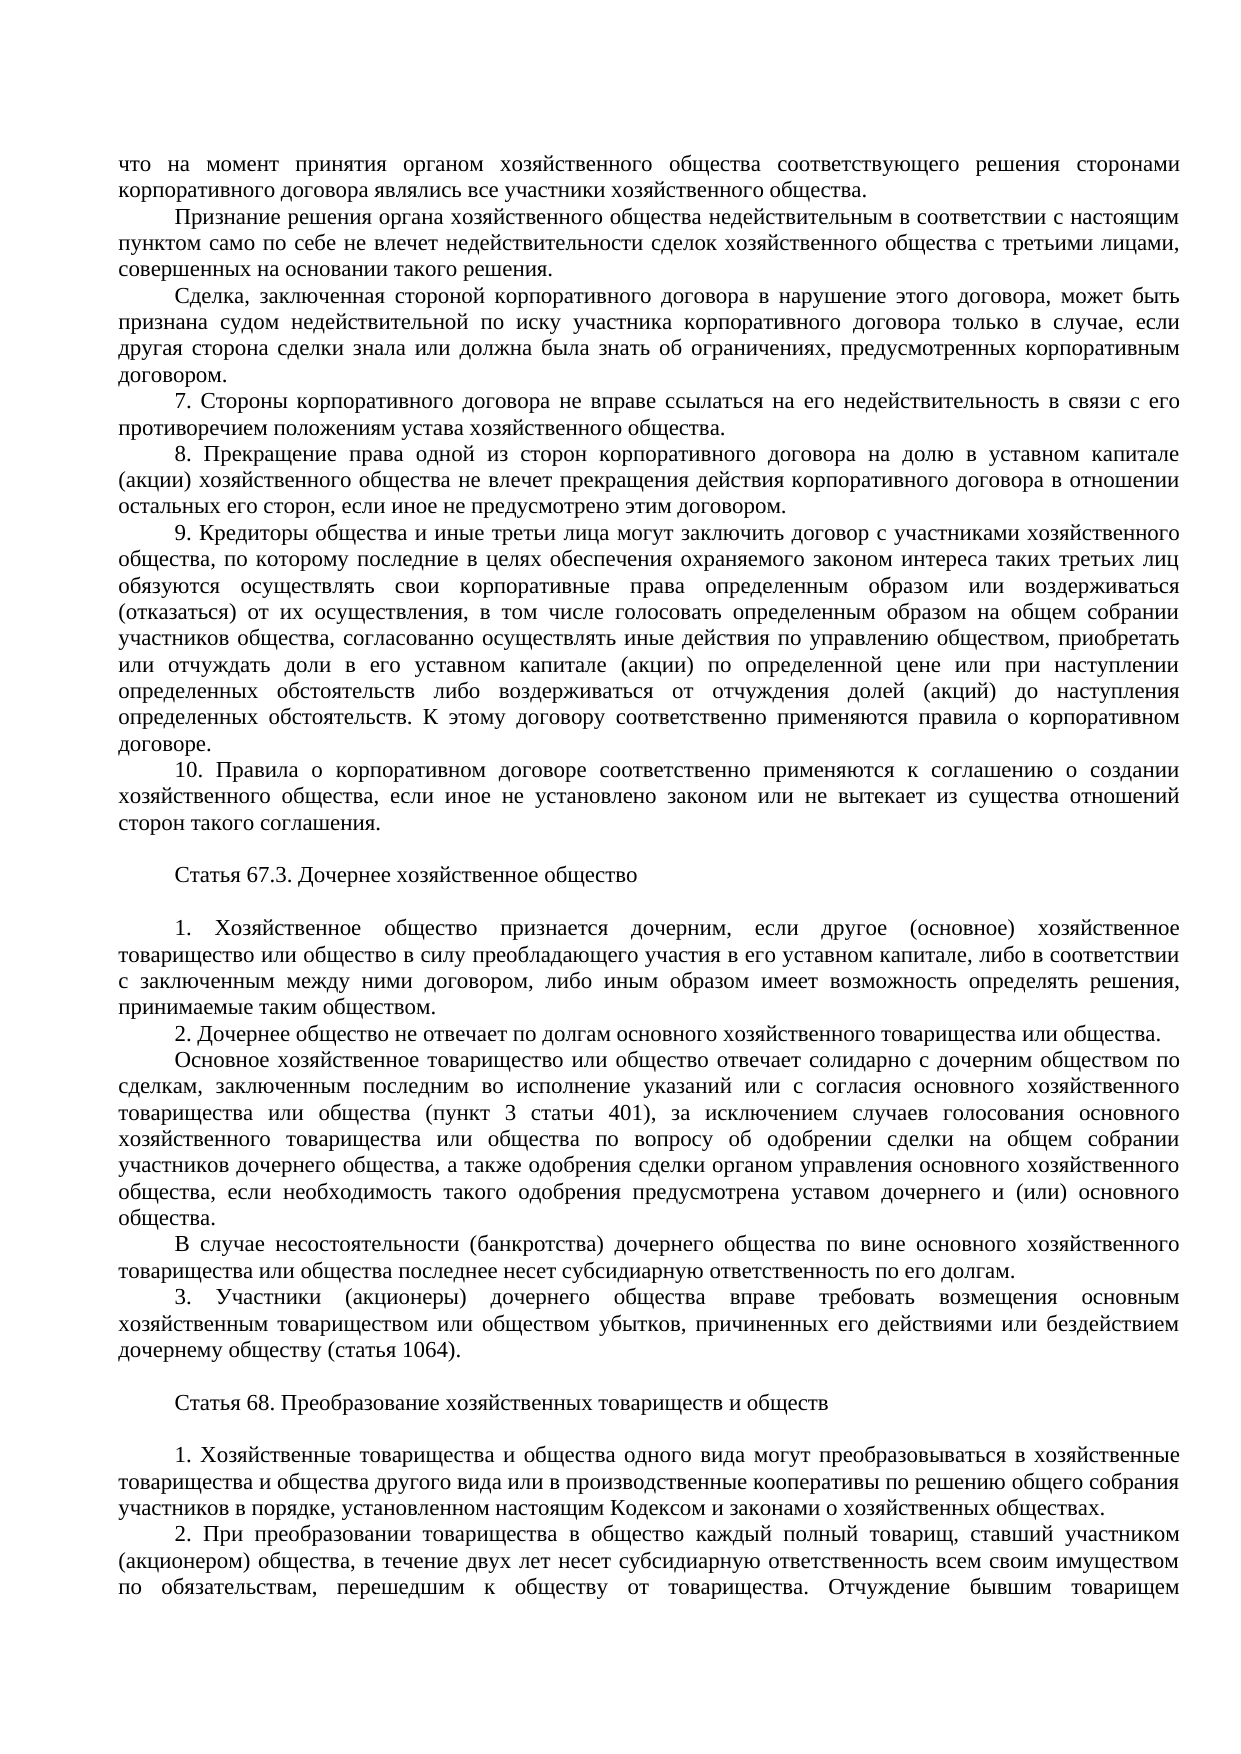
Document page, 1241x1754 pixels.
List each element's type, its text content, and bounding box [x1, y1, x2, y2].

text Основное хозяйственное товарищество или общество отвечает солидарно с дочерним обществом по сделкам, заключенным последним во исполнение указаний или с согласия основного хозяйственного товарищества или общества (пункт 3 статьи 401), за исключением случаев голосования основного хозяйственного товарищества или общества по вопросу об одобрении сделки на общем собрании участников дочернего общества, а также одобрения сделки органом управления основного хозяйственного общества, если необходимость такого одобрения предусмотрена уставом дочернего и (или) основного общества. [118, 1046, 1181, 1231]
text 9. Кредиторы общества и иные третьи лица могут заключить договор с участниками хозяйственного общества, по которому последние в целях обеспечения охраняемого законом интереса таких третьих лиц обязуются осуществлять свои корпоративные права определенным образом или воздерживаться (отказаться) от их осуществления, в том числе голосовать определенным образом на общем собрании участников общества, согласованно осуществлять иные действия по управлению обществом, приобретать или отчуждать доли в его уставном капитале (акции) по определенной цене или при наступлении определенных обстоятельств либо воздерживаться от отчуждения долей (акций) до наступления определенных обстоятельств. К этому договору соответственно применяются правила о корпоративном договоре. [118, 519, 1181, 756]
text 7. Стороны корпоративного договора не вправе ссылаться на его недействительность в связи с его противоречием положениям устава хозяйственного общества. [118, 387, 1181, 440]
text 10. Правила о корпоративном договоре соответственно применяются к соглашению о создании хозяйственного общества, если иное не установлено законом или не вытекает из существа отношений сторон такого соглашения. [118, 756, 1181, 835]
text 3. Участники (акционеры) дочернего общества вправе требовать возмещения основным хозяйственным товариществом или обществом убытков, причиненных его действиями или бездействием дочернему обществу (статья 1064). [118, 1283, 1181, 1362]
text Признание решения органа хозяйственного общества недействительным в соответствии с настоящим пунктом само по себе не влечет недействительности сделок хозяйственного общества с третьими лицами, совершенных на основании такого решения. [118, 203, 1181, 282]
text Статья 67.3. Дочернее хозяйственное общество [118, 862, 1181, 888]
text Сделка, заключенная стороной корпоративного договора в нарушение этого договора, может быть признана судом недействительной по иску участника корпоративного договора только в случае, если другая сторона сделки знала или должна была знать об ограничениях, предусмотренных корпоративным договором. [118, 282, 1181, 387]
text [118, 1520, 1181, 1599]
text 1. Хозяйственные товарищества и общества одного вида могут преобразовываться в хозяйственные товарищества и общества другого вида или в производственные кооперативы по решению общего собрания участников в порядке, установленном настоящим Кодексом и законами о хозяйственных обществах. [118, 1441, 1181, 1520]
text 8. Прекращение права одной из сторон корпоративного договора на долю в уставном капитале (акции) хозяйственного общества не влечет прекращения действия корпоративного договора в отношении остальных его сторон, если иное не предусмотрено этим договором. [118, 440, 1181, 519]
text Статья 68. Преобразование хозяйственных товариществ и обществ [118, 1389, 1181, 1415]
text В случае несостоятельности (банкротства) дочернего общества по вине основного хозяйственного товарищества или общества последнее несет субсидиарную ответственность по его долгам. [118, 1231, 1181, 1283]
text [118, 150, 1181, 203]
text 1. Хозяйственное общество признается дочерним, если другое (основное) хозяйственное товарищество или общество в силу преобладающего участия в его уставном капитале, либо в соответствии с заключенным между ними договором, либо иным образом имеет возможность определять решения, принимаемые таким обществом. [118, 914, 1181, 1020]
text 2. Дочернее общество не отвечает по долгам основного хозяйственного товарищества или общества. [118, 1020, 1181, 1046]
